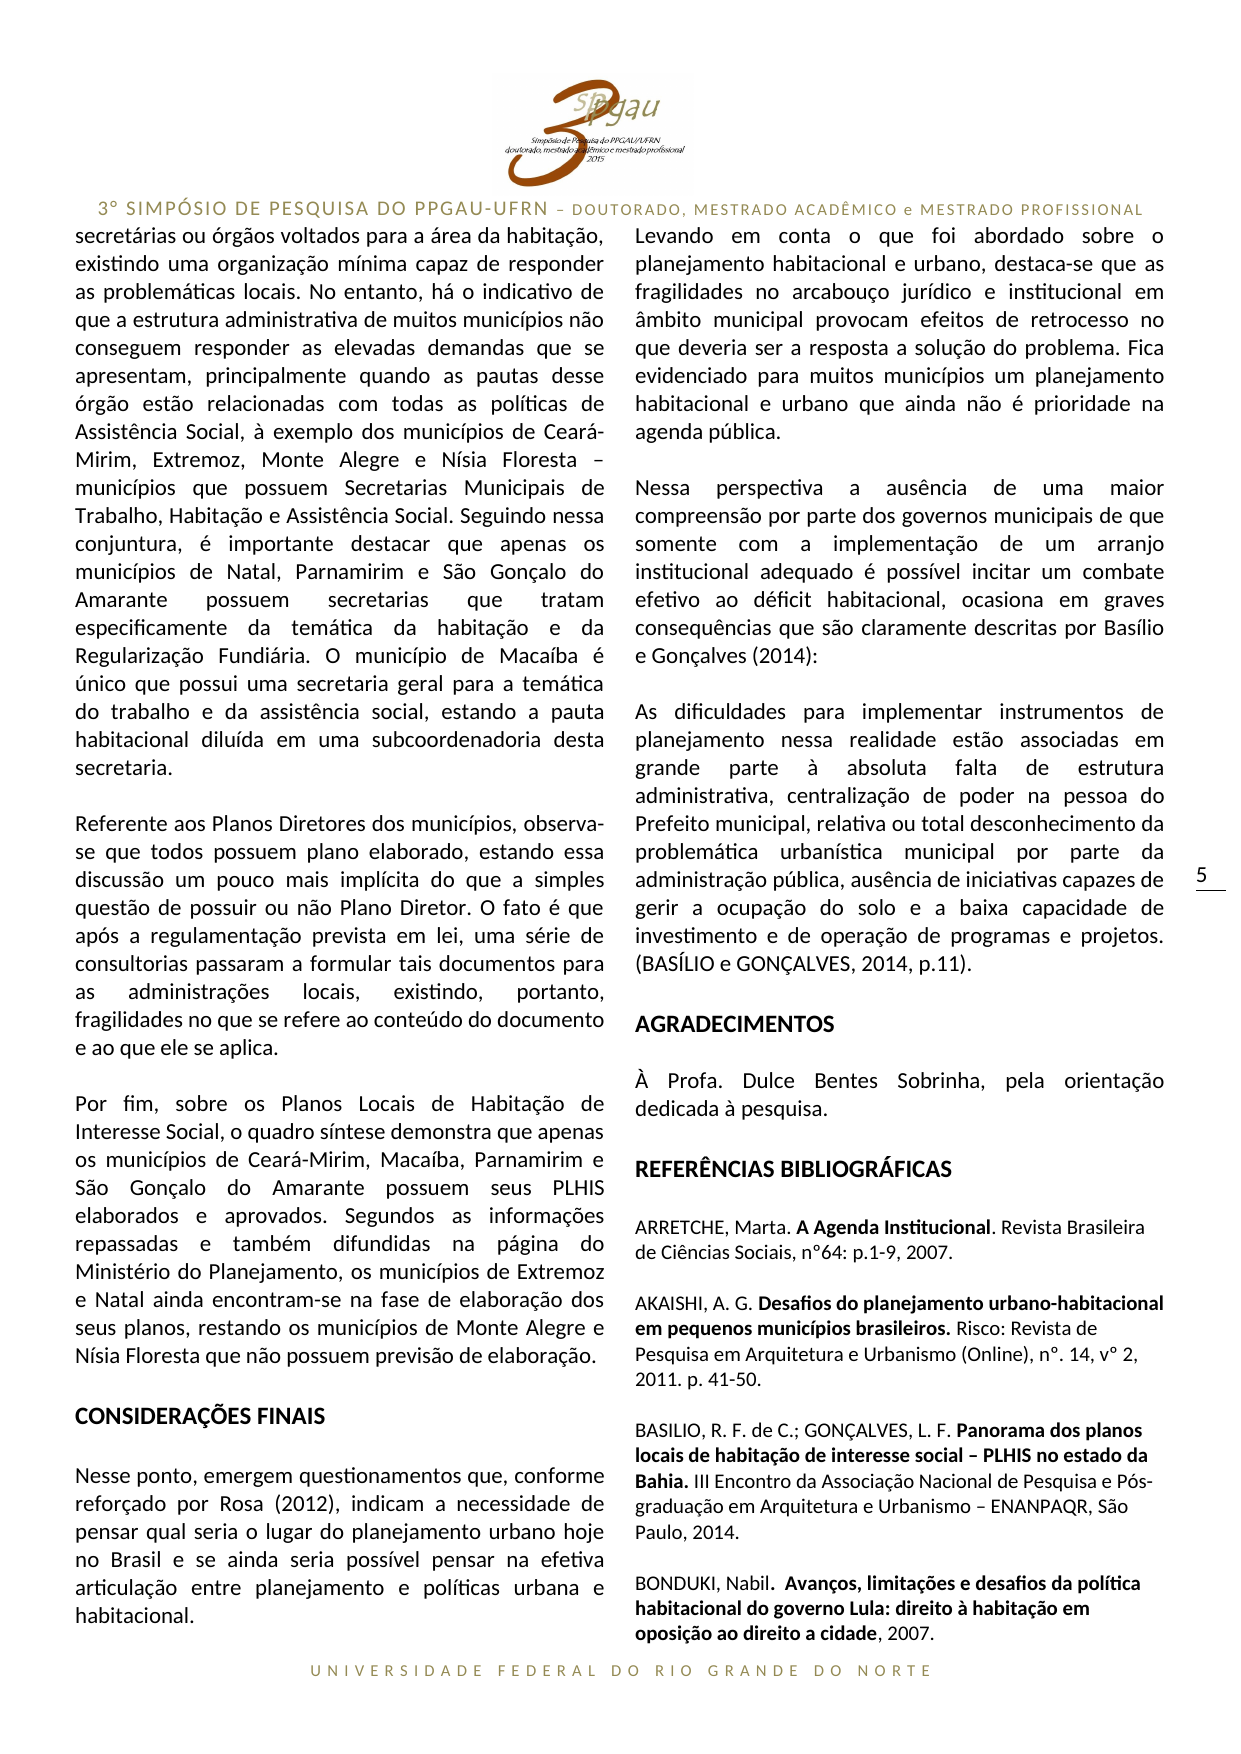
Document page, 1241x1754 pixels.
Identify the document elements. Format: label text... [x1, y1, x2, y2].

text REFERÊNCIAS BIBLIOGRÁFICAS [635, 1153, 1165, 1183]
text Por fim, sobre os Planos Locais de Habitação de Interesse Social, o quadro síntese demonstra que apenas os municípios de Ceará-Mirim, Macaíba, Parnamirim e São Gonçalo do Amarante possuem seus PLHIS elaborados e aprovados. Segundos as informações repassadas e também difundidas na página do Ministério do Planejamento, os municípios de Extremoz e Natal ainda encontram-se na fase de elaboração dos seus planos, restando os municípios de Monte Alegre e Nísia Floresta que não possuem previsão de elaboração. [75, 1089, 605, 1369]
text As dificuldades para implementar instrumentos de planejamento nessa realidade estão associadas em grande parte à absoluta falta de estrutura administrativa, centralização de poder na pessoa do Prefeito municipal, relativa ou total desconhecimento da problemática urbanística municipal por parte da administração pública, ausência de iniciativas capazes de gerir a ocupação do solo e a baixa capacidade de investimento e de operação de programas e projetos. (BASÍLIO e GONÇALVES, 2014, p.11). [635, 697, 1165, 977]
text Referente aos Planos Diretores dos municípios, observa-se que todos possuem plano elaborado, estando essa discussão um pouco mais implícita do que a simples questão de possuir ou não Plano Diretor. O fato é que após a regulamentação prevista em lei, uma série de consultorias passaram a formular tais documentos para as administrações locais, existindo, portanto, fragilidades no que se refere ao conteúdo do documento e ao que ele se aplica. [75, 809, 605, 1061]
text Nessa perspectiva a ausência de uma maior compreensão por parte dos governos municipais de que somente com a implementação de um arranjo institucional adequado é possível incitar um combate efetivo ao déficit habitacional, ocasiona em graves consequências que são claramente descritas por Basílio e Gonçalves (2014): [635, 473, 1165, 669]
text À Profa. Dulce Bentes Sobrinha, pela orientação dedicada à pesquisa. [635, 1066, 1165, 1122]
text CONSIDERAÇÕES FINAIS [75, 1400, 605, 1431]
text Nesse ponto, emergem questionamentos que, conforme reforçado por Rosa (2012), indicam a necessidade de pensar qual seria o lugar do planejamento urbano hoje no Brasil e se ainda seria possível pensar na efetiva articulação entre planejamento e políticas urbana e habitacional. [75, 1461, 605, 1629]
text AKAISHI, A. G. Desafios do planejamento urbano-habitacional em pequenos municípios brasileiros. Risco: Revista de Pesquisa em Arquitetura e Urbanismo (Online), nº. 14, vº 2, 2011. p. 41-50. [635, 1290, 1165, 1392]
text BASILIO, R. F. de C.; GONÇALVES, L. F. Panorama dos planos locais de habitação de interesse social – PLHIS no estado da Bahia. III Encontro da Associação Nacional de Pesquisa e Pós-graduação em Arquitetura e Urbanismo – ENANPAQR, São Paulo, 2014. [635, 1417, 1165, 1544]
text ARRETCHE, Marta. A Agenda Institucional. Revista Brasileira de Ciências Sociais, nº64: p.1-9, 2007. [635, 1214, 1165, 1265]
text AGRADECIMENTOS [635, 1008, 1165, 1038]
text Levando em conta o que foi abordado sobre o planejamento habitacional e urbano, destaca-se que as fragilidades no arcabouço jurídico e institucional em âmbito municipal provocam efeitos de retrocesso no que deveria ser a resposta a solução do problema. Fica evidenciado para muitos municípios um planejamento habitacional e urbano que ainda não é prioridade na agenda pública. [635, 221, 1165, 445]
text BONDUKI, Nabil. Avanços, limitações e desafios da política habitacional do governo Lula: direito à habitação em oposição ao direito a cidade, 2007. [635, 1570, 1165, 1646]
picture [492, 73, 694, 196]
